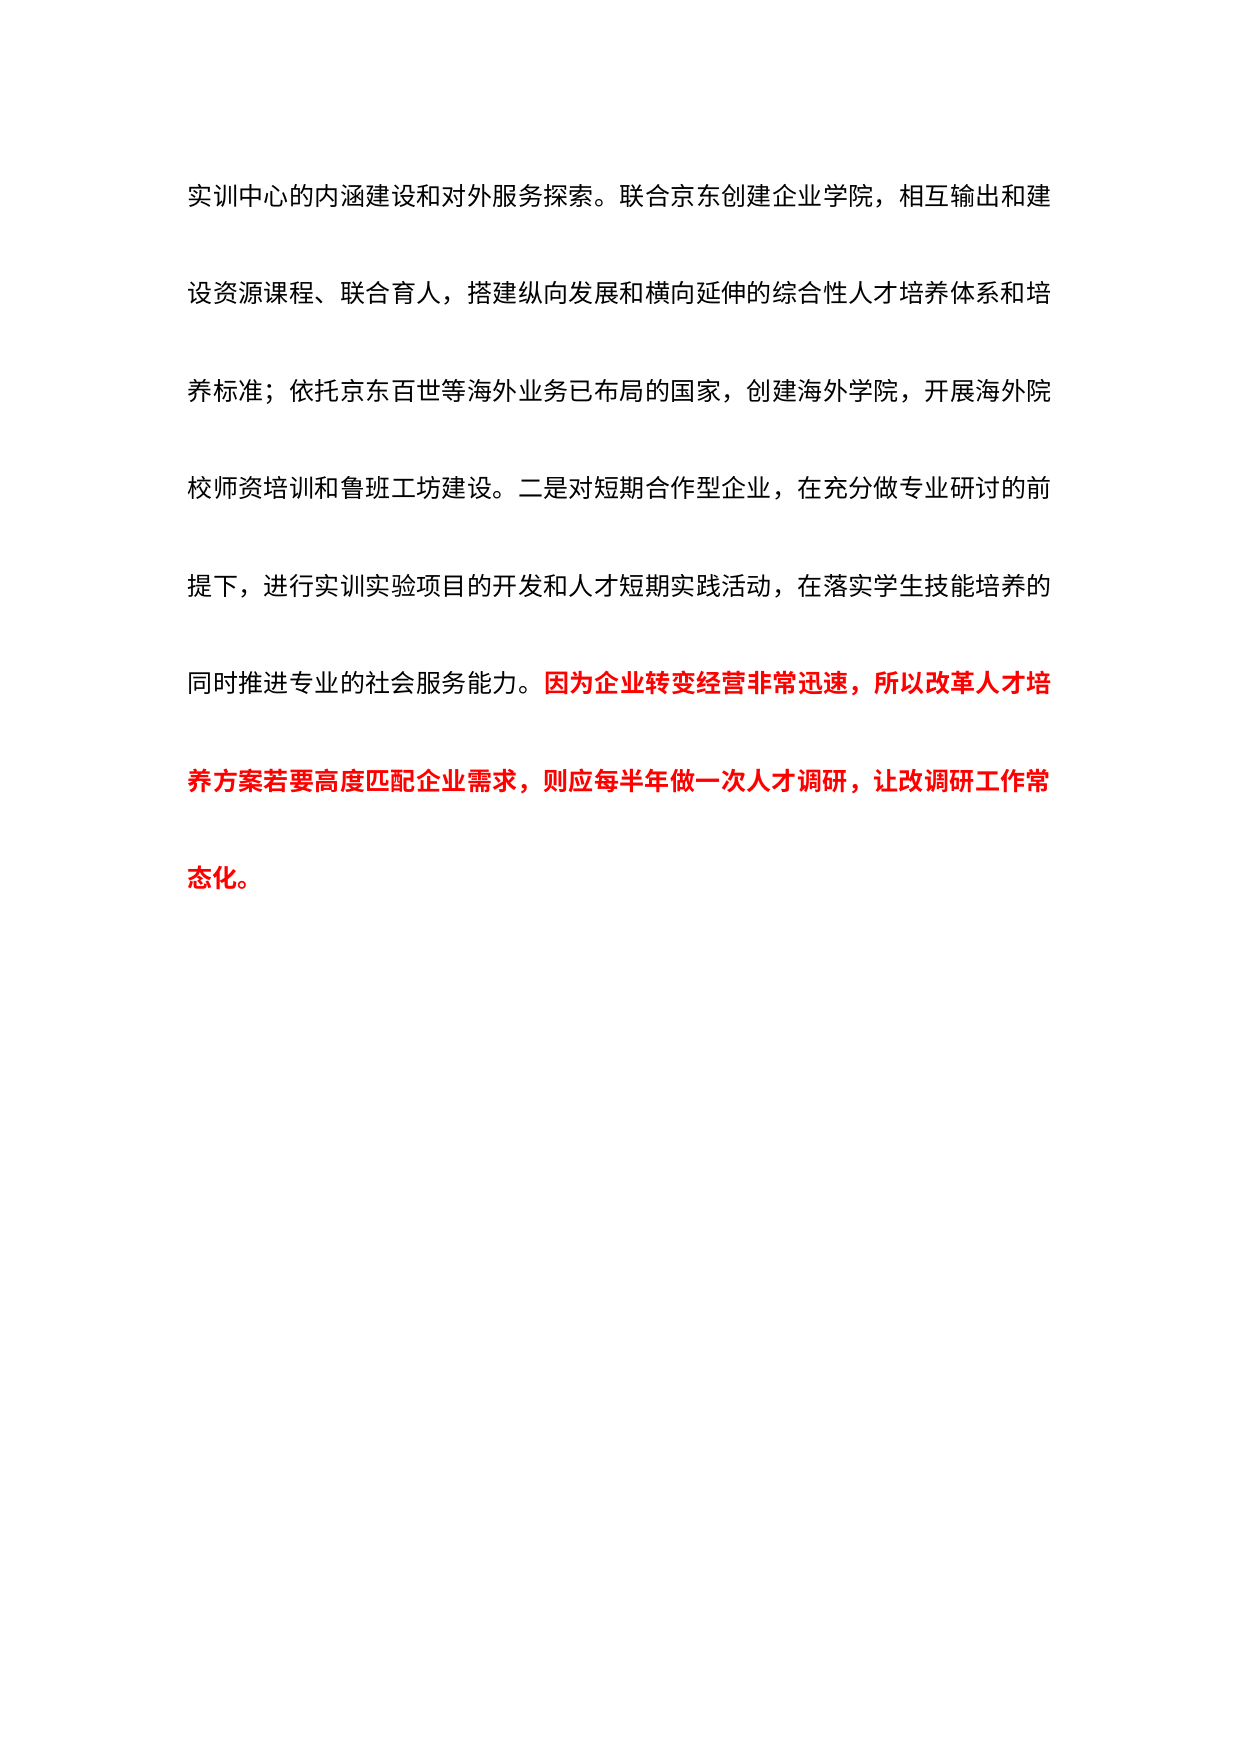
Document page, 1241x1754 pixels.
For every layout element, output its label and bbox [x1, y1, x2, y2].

text [187, 162, 1053, 909]
